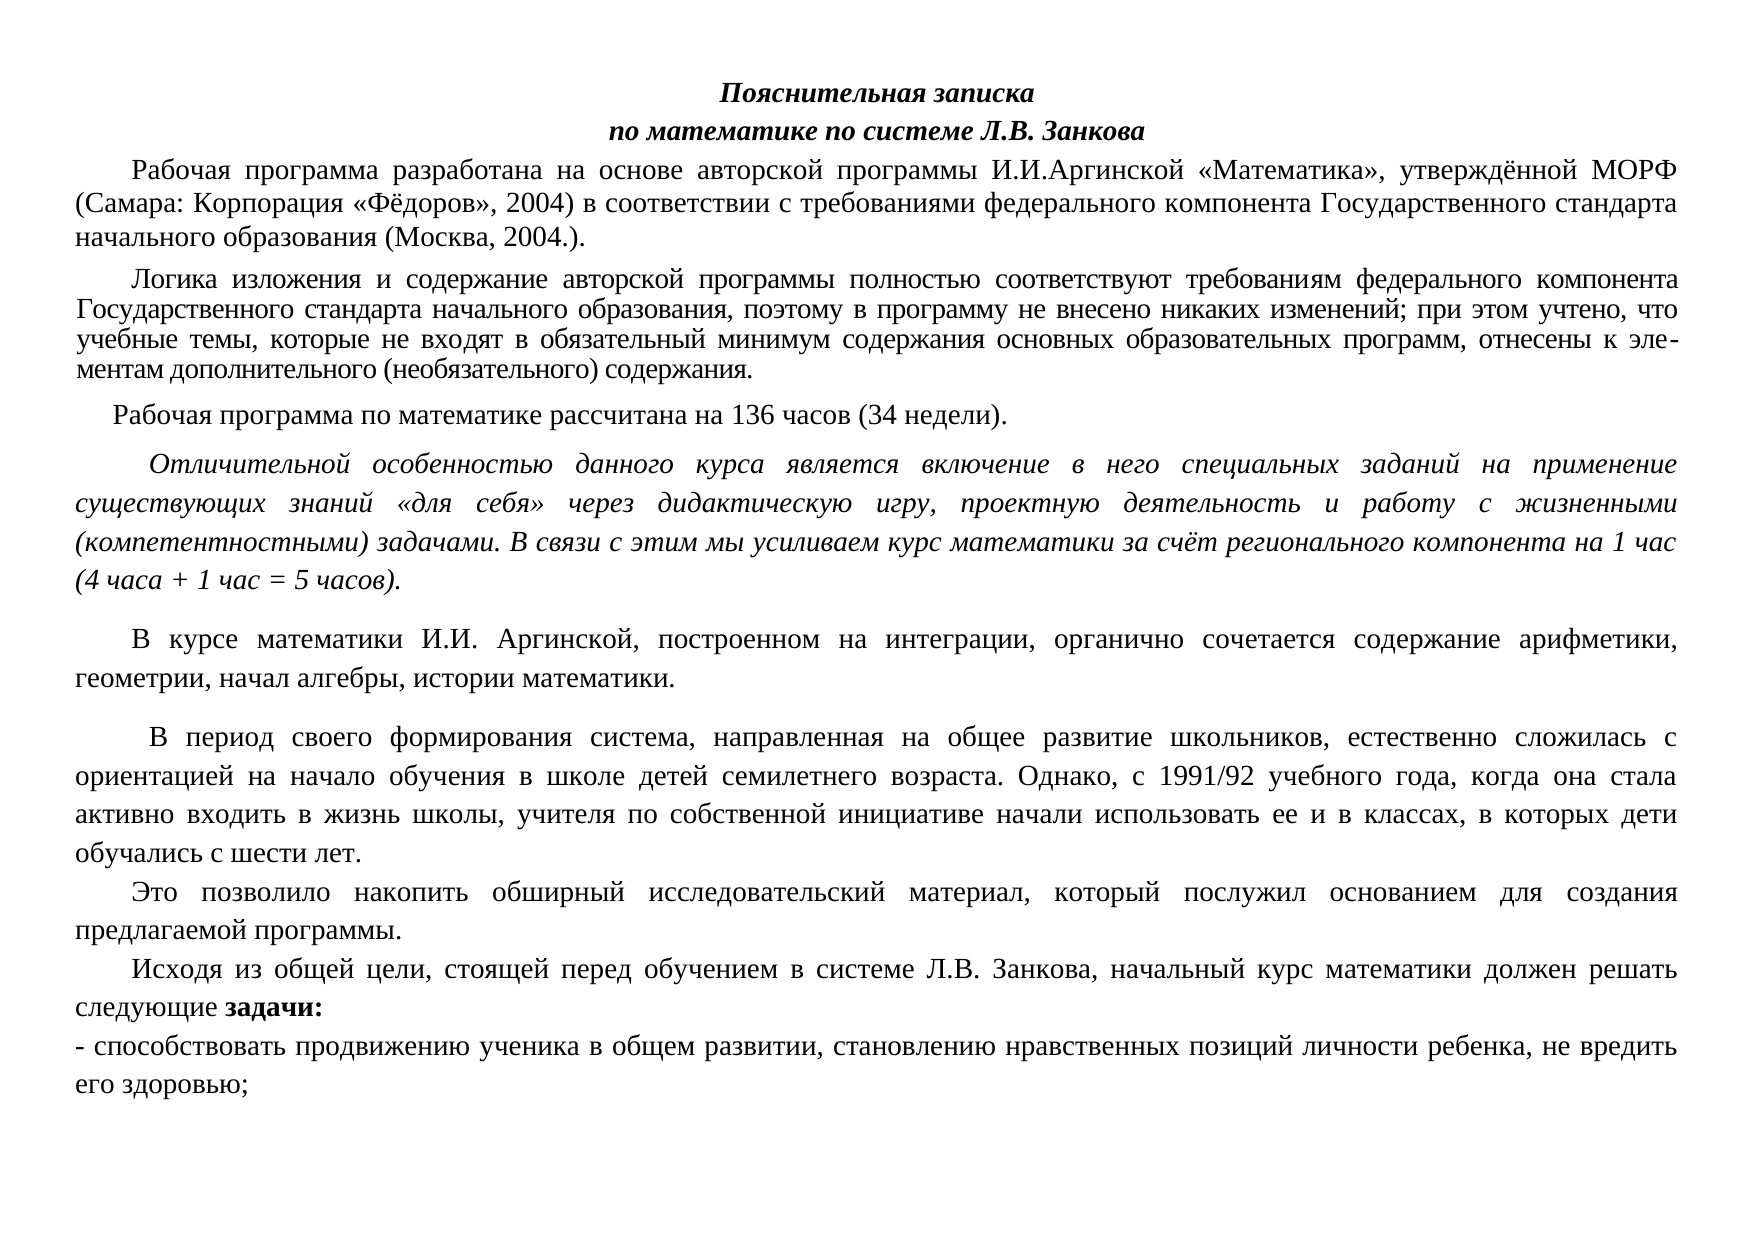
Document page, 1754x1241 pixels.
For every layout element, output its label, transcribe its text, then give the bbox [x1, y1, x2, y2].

text В период своего формирования система, направленная на общее развитие школьников, естественно сложилась с ориентацией на начало обучения в школе детей семилетнего возраста. Однако, с 1991/92 учебного года, когда она стала активно входить в жизнь школы, учителя по собственной инициативе начали использовать ее и в классах, в которых дети обучались с шести лет. [75, 719, 1679, 869]
text Логика изложения и содержание авторской программы полностью соответствуют требованиям федерального компонента Государственного стандарта начального образования, поэтому в программу не внесено никаких изменений; при этом учтено, что учебные темы, которые не входят в обязательный минимум содержания основных образовательных программ, отнесены к элементам дополнительного (необязательного) содержания. [76, 265, 1679, 385]
text В курсе математики И.И. Аргинской, построенном на интеграции, органично сочетается содержание арифметики, геометрии, начал алгебры, истории математики. [75, 622, 1679, 694]
text - способствовать продвижению ученика в общем развитии, становлению нравственных позиций личности ребенка, не вредить его здоровью; [75, 1028, 1679, 1100]
text Рабочая программа разработана на основе авторской программы И.И.Аргинской «Математика», утверждённой МОРФ (Самара: Корпорация «Фёдоров», 2004) в соответствии с требованиями федерального компонента Государственного стандарта начального образования (Москва, 2004.). [75, 152, 1679, 253]
text Это позволило накопить обширный исследовательский материал, который послужил основанием для создания предлагаемой программы. [75, 874, 1679, 946]
text по математике по системе Л.В. Занкова [75, 113, 1679, 147]
text Исходя из общей цели, стоящей перед обучением в системе Л.В. Занкова, начальный курс математики должен решать следующие задачи: [75, 951, 1679, 1023]
text Пояснительная записка [75, 75, 1679, 108]
text Отличительной особенностью данного курса является включение в него специальных заданий на применение существующих знаний «для себя» через дидактическую игру, проектную деятельность и работу с жизненными (компетентностными) задачами. В связи с этим мы усиливаем курс математики за счёт регионального компонента на 1 час (4 часа + 1 час = 5 часов). [75, 447, 1679, 596]
text Рабочая программа по математике рассчитана на 136 часов (34 недели). [75, 397, 1679, 431]
